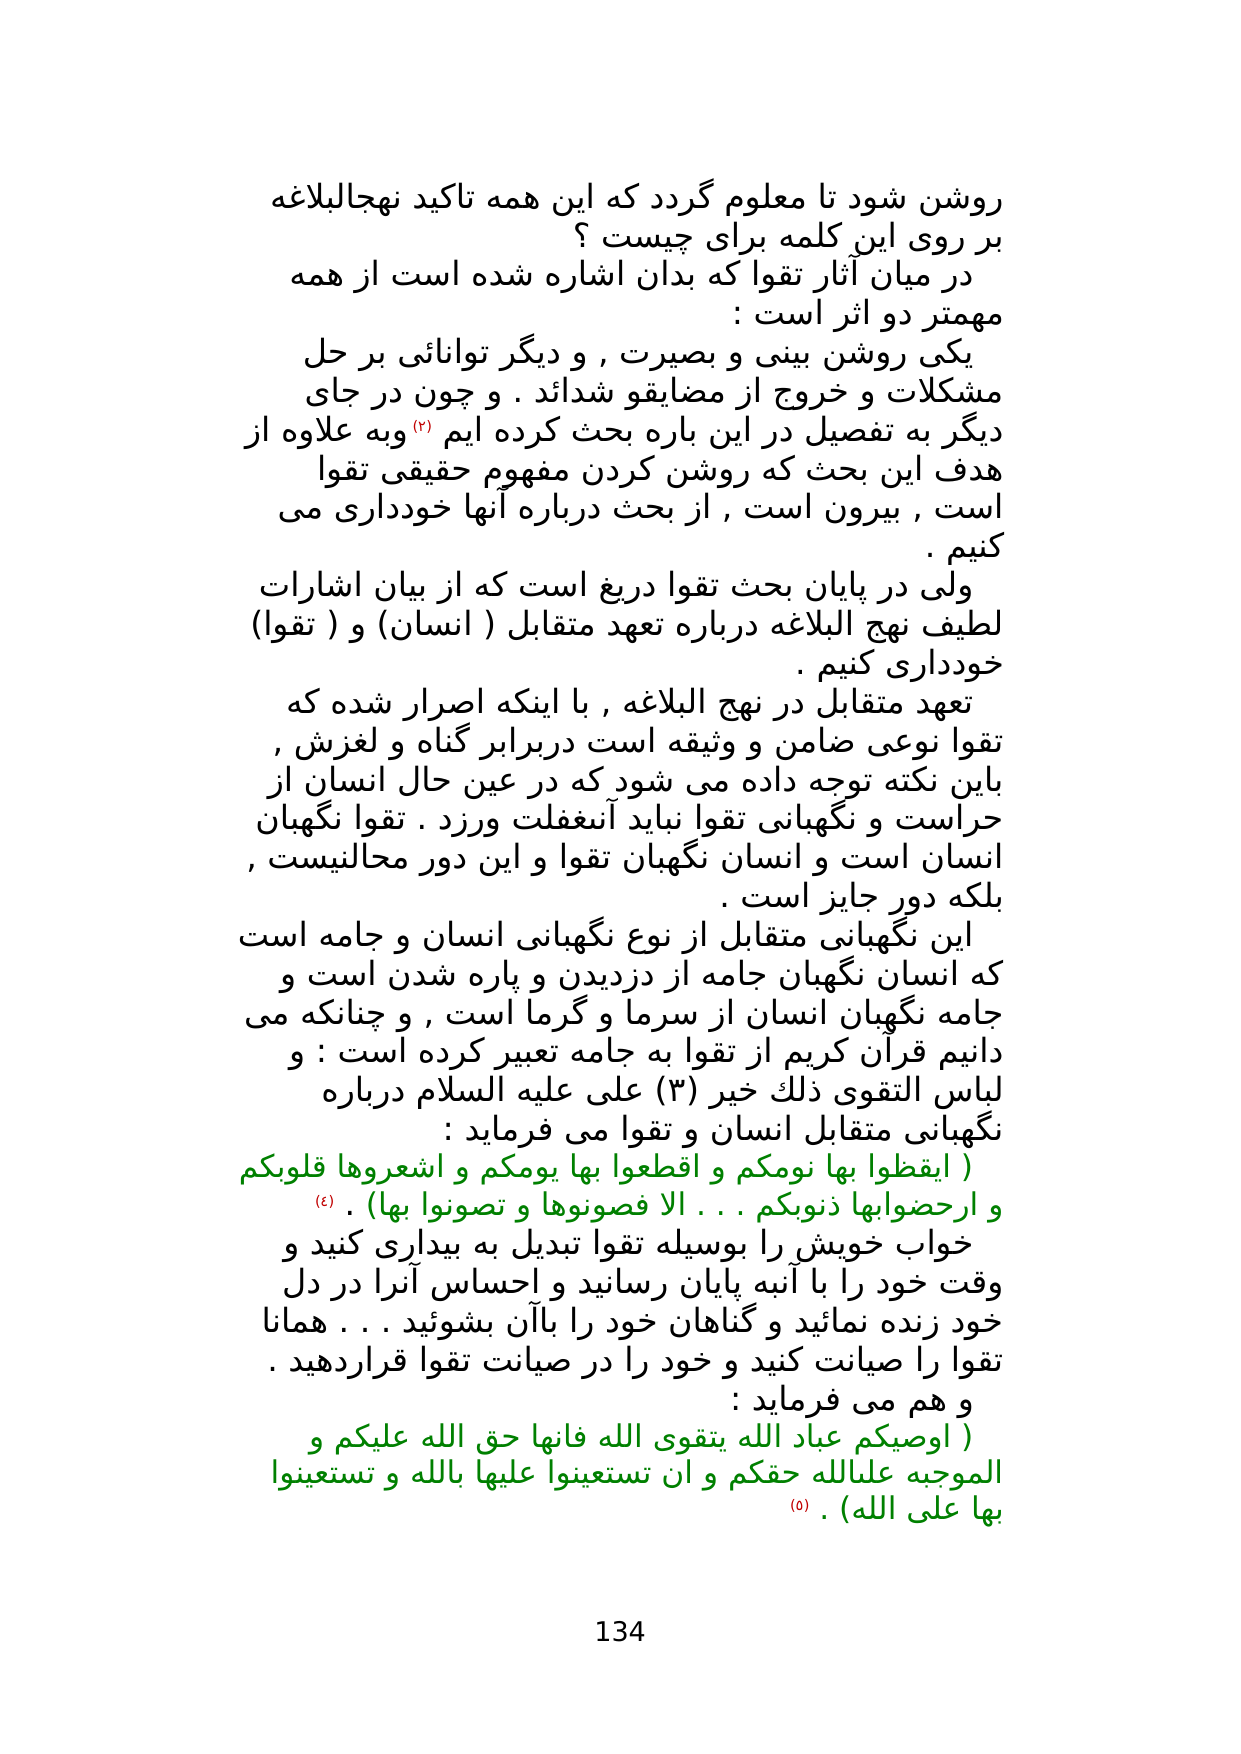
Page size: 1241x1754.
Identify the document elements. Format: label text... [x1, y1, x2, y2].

text ( اوصيكم عباد الله يتقوى الله فانها حق الله عليكم و الموجبه علىالله حقكم و ان تستعينوا عليها بالله و تستعينوا بها على الله) . (٥) [236, 1418, 1004, 1527]
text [236, 177, 1004, 255]
text اين نگهبانى متقابل از نوع نگهبانى انسان و جامه است كه انسان نگهبان جامه از دزديدن و پاره شدن است و جامه نگهبان انسان از سرما و گرما است , و چنانكه مى دانيم قرآن كريم از تقوا به جامه تعبير كرده است : و لباس التقوى ذلك خير (٣) على عليه السلام درباره نگهبانى متقابل انسان و تقوا مى فرمايد : [236, 915, 1004, 1148]
text تعهد متقابل در نهج البلاغه , با اينكه اصرار شده كه تقوا نوعى ضامن و وثيقه است دربرابر گناه و لغزش , باين نكته توجه داده مى شود كه در عين حال انسان از حراست و نگهبانى تقوا نبايد آنىغفلت ورزد . تقوا نگهبان انسان است و انسان نگهبان تقوا و اين دور محالنيست , بلكه دور جايز است . [236, 682, 1004, 915]
text يكى روشن بينى و بصيرت , و ديگر توانائى بر حل مشكلات و خروج از مضايقو شدائد . و چون در جاى ديگر به تفصيل در اين باره بحث كرده ايم (٢) وبه علاوه از هدف اين بحث كه روشن كردن مفهوم حقيقى تقوا است , بيرون است , از بحث درباره آنها خوددارى مى كنيم . [236, 333, 1004, 566]
text ولى در پايان بحث تقوا دريغ است كه از بيان اشارات لطيف نهج البلاغه درباره تعهد متقابل ( انسان) و ( تقوا) خوددارى كنيم . [236, 566, 1004, 682]
text در ميان آثار تقوا كه بدان اشاره شده است از همه مهمتر دو اثر است : [236, 255, 1004, 333]
text ( ايقظوا بها نومكم و اقطعوا بها يومكم و اشعروها قلوبكم و ارحضوابها ذنوبكم . . . الا فصونوها و تصونوا بها) . (٤) [236, 1148, 1004, 1224]
text خواب خويش را بوسيله تقوا تبديل به بيدارى كنيد و وقت خود را با آنبه پايان رسانيد و احساس آنرا در دل خود زنده نمائيد و گناهان خود را باآن بشوئيد . . . همانا تقوا را صيانت كنيد و خود را در صيانت تقوا قراردهيد . [236, 1224, 1004, 1379]
text و هم مى فرمايد : [236, 1379, 1004, 1418]
